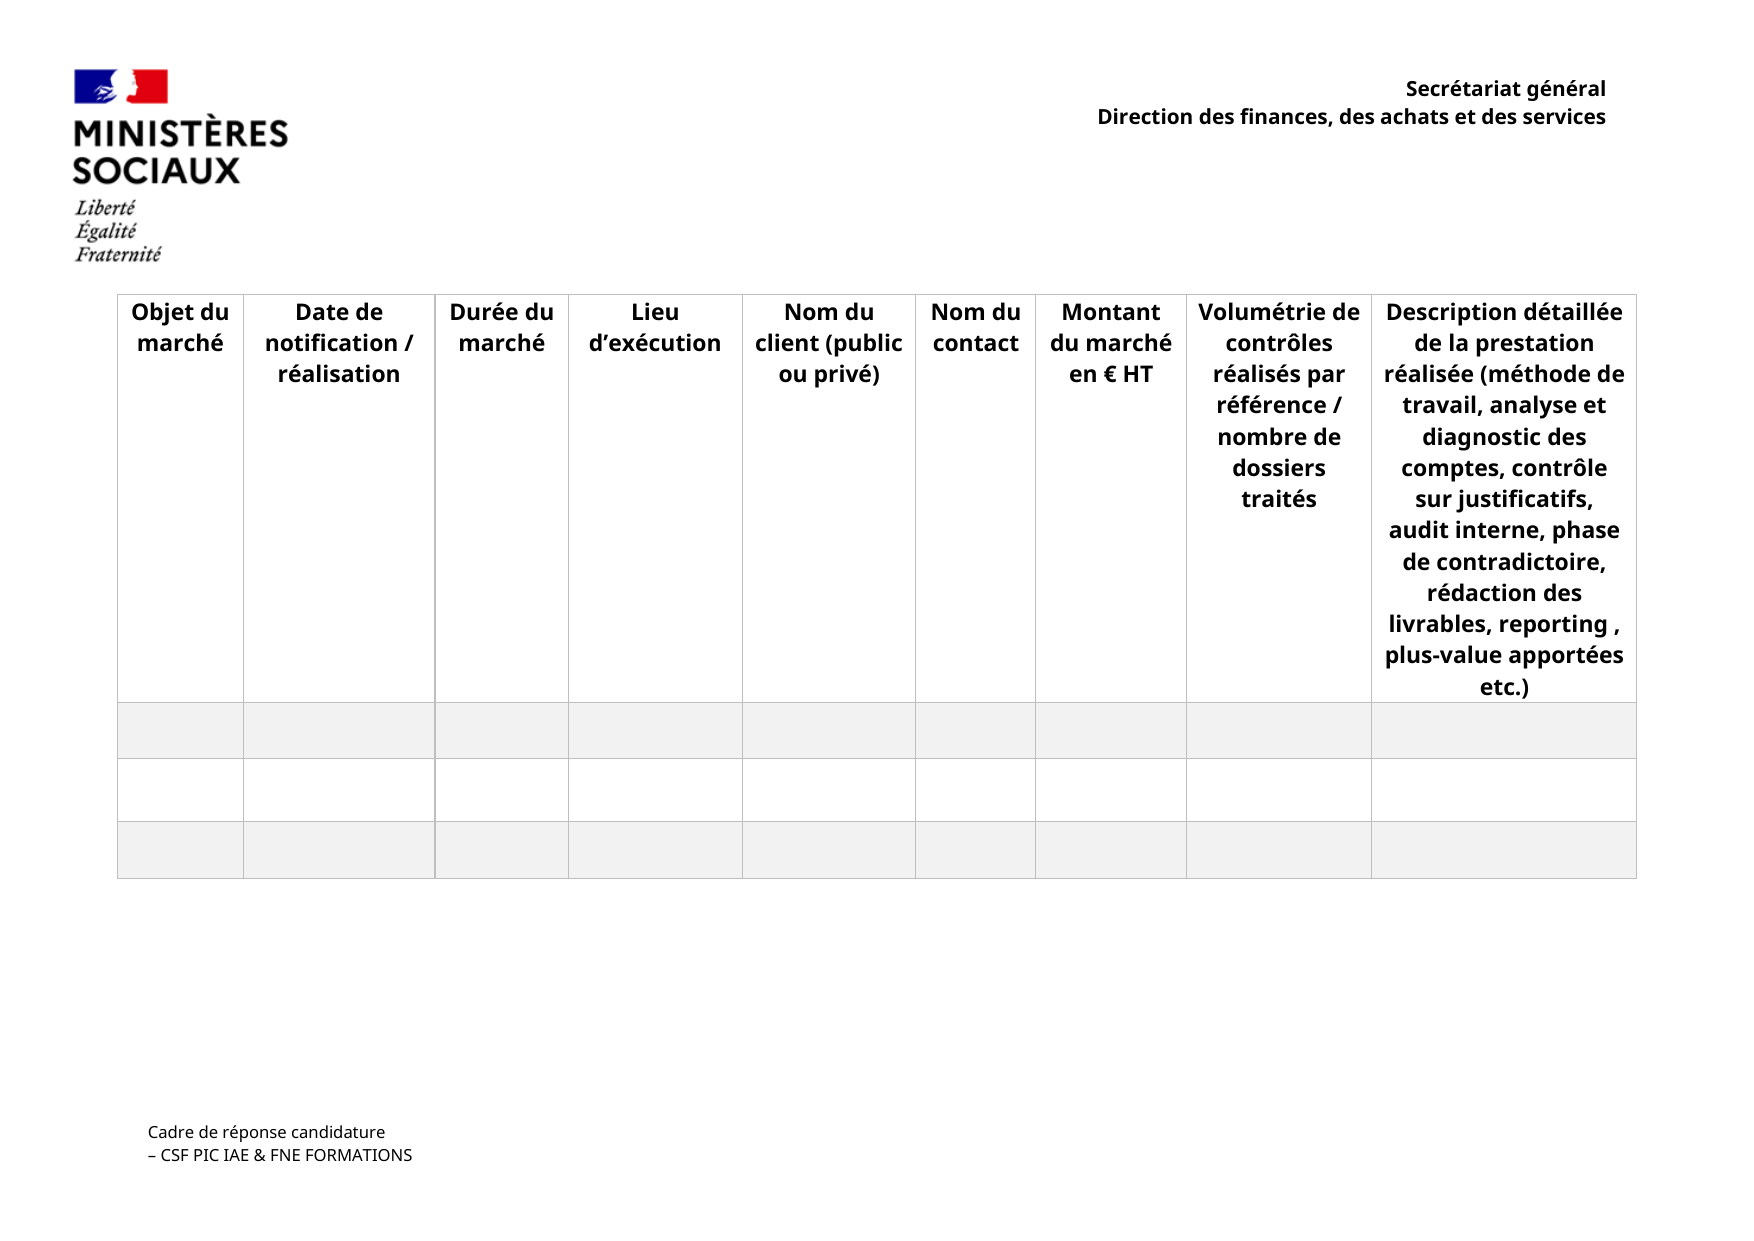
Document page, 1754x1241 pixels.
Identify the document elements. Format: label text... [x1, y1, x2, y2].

table_cell [1036, 703, 1186, 758]
table_cell [569, 822, 742, 878]
table_header Nom du client (public ou privé) [743, 295, 915, 702]
table_cell [118, 703, 243, 758]
table_cell [1187, 703, 1371, 758]
table_header Durée du marché [436, 295, 568, 702]
table_cell [436, 703, 568, 758]
table_cell [1372, 822, 1636, 878]
table_cell [916, 822, 1035, 878]
table_header Volumétrie de contrôles réalisés par référence / nombre de dossiers traités [1187, 295, 1371, 702]
table_cell [569, 759, 742, 821]
table_header Nom du contact [916, 295, 1035, 702]
table_header Date de notification / réalisation [244, 295, 434, 702]
table_cell [436, 759, 568, 821]
table_cell [244, 759, 434, 821]
table_header Lieu d’exécution [569, 295, 742, 702]
table_cell [436, 822, 568, 878]
table_cell [118, 822, 243, 878]
table_cell [743, 703, 915, 758]
table_cell [1187, 759, 1371, 821]
picture [41, 36, 313, 295]
table_header Montant du marché en € HT [1036, 295, 1186, 702]
table_cell [1372, 759, 1636, 821]
table_cell [244, 703, 434, 758]
table_cell [244, 822, 434, 878]
table_cell [118, 759, 243, 821]
table_cell [743, 822, 915, 878]
table_cell [916, 759, 1035, 821]
table_cell [916, 703, 1035, 758]
table_cell [1036, 759, 1186, 821]
table_header Description détaillée de la prestation réalisée (méthode de travail, analyse et diagnostic des comptes, contrôle sur justificatifs, audit interne, phase de contradictoire, rédaction des livrables, reporting , plus-value apportées etc.) [1372, 295, 1636, 702]
table_header Objet du marché [118, 295, 243, 702]
table_cell [1036, 822, 1186, 878]
table_cell [1372, 703, 1636, 758]
table_cell [743, 759, 915, 821]
table_cell [569, 703, 742, 758]
table_cell [1187, 822, 1371, 878]
